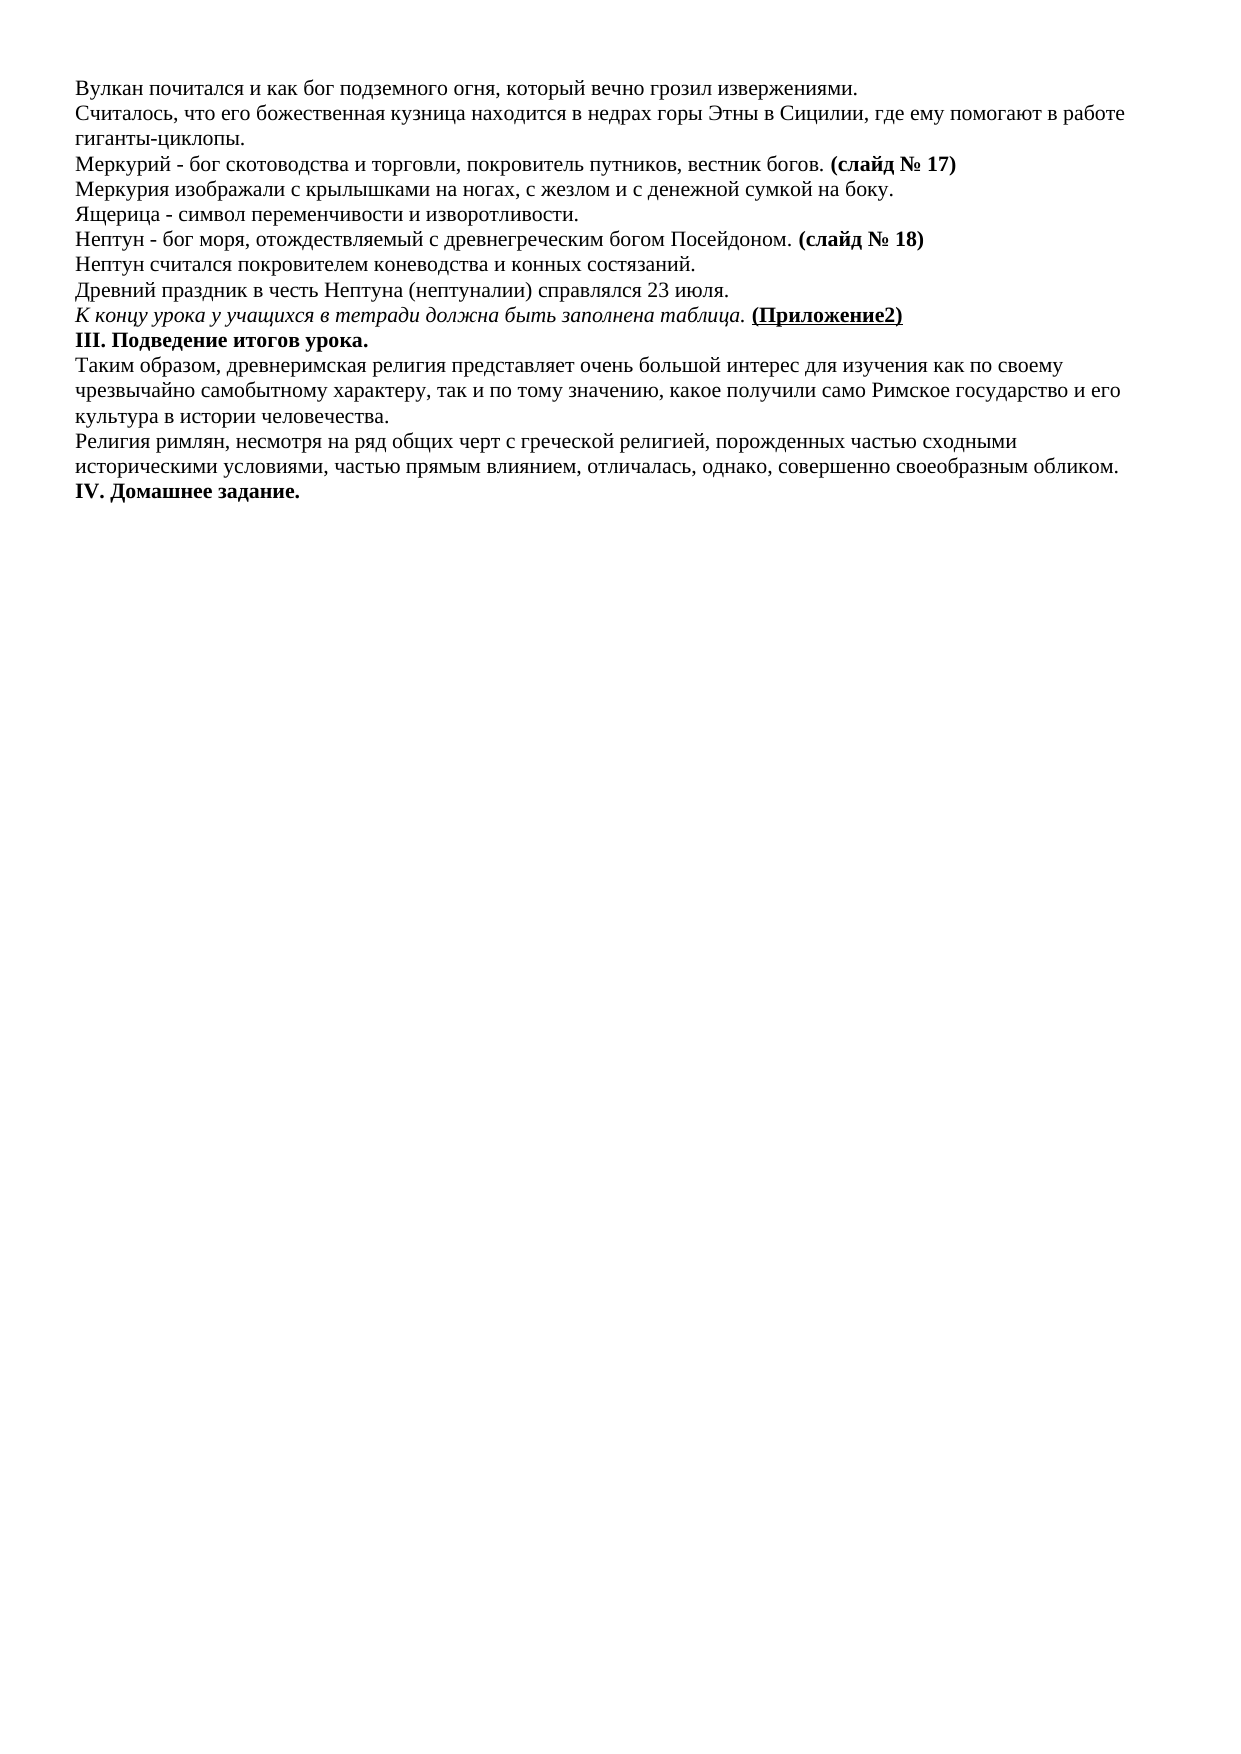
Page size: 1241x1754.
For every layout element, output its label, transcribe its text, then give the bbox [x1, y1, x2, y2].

text IV. Домашнее задание. [75, 478, 1165, 503]
text Ящерица - символ переменчивости и изворотливости. [75, 201, 1165, 226]
text Нептун считался покровителем коневодства и конных состязаний. [75, 251, 1165, 277]
text Древний праздник в честь Нептуна (нептуналии) справлялся 23 июля. [75, 277, 1165, 302]
text Нептун - бог моря, отождествляемый с древнегреческим богом Посейдоном. (слайд № 18) [75, 226, 1165, 251]
text Меркурия изображали с крылышками на ногах, с жезлом и с денежной сумкой на боку. [75, 176, 1165, 201]
text Религия римлян, несмотря на ряд общих черт с греческой религией, порожденных частью сходными историческими условиями, частью прямым влиянием, отличалась, однако, совершенно своеобразным обликом. [75, 428, 1165, 478]
text Считалось, что его божественная кузница находится в недрах горы Этны в Сицилии, где ему помогают в работе гиганты-циклопы. [75, 100, 1165, 151]
text К концу урока у учащихся в тетради должна быть заполнена таблица. (Приложение2) [75, 302, 1165, 327]
text Меркурий - бог скотоводства и торговли, покровитель путников, вестник богов. (слайд № 17) [75, 151, 1165, 176]
text III. Подведение итогов урока. [75, 327, 1165, 352]
text Таким образом, древнеримская религия представляет очень большой интерес для изучения как по своему чрезвычайно самобытному характеру, так и по тому значению, какое получили само Римское государство и его культура в истории человечества. [75, 352, 1165, 428]
text Вулкан почитался и как бог подземного огня, который вечно грозил извержениями. [75, 75, 1165, 100]
